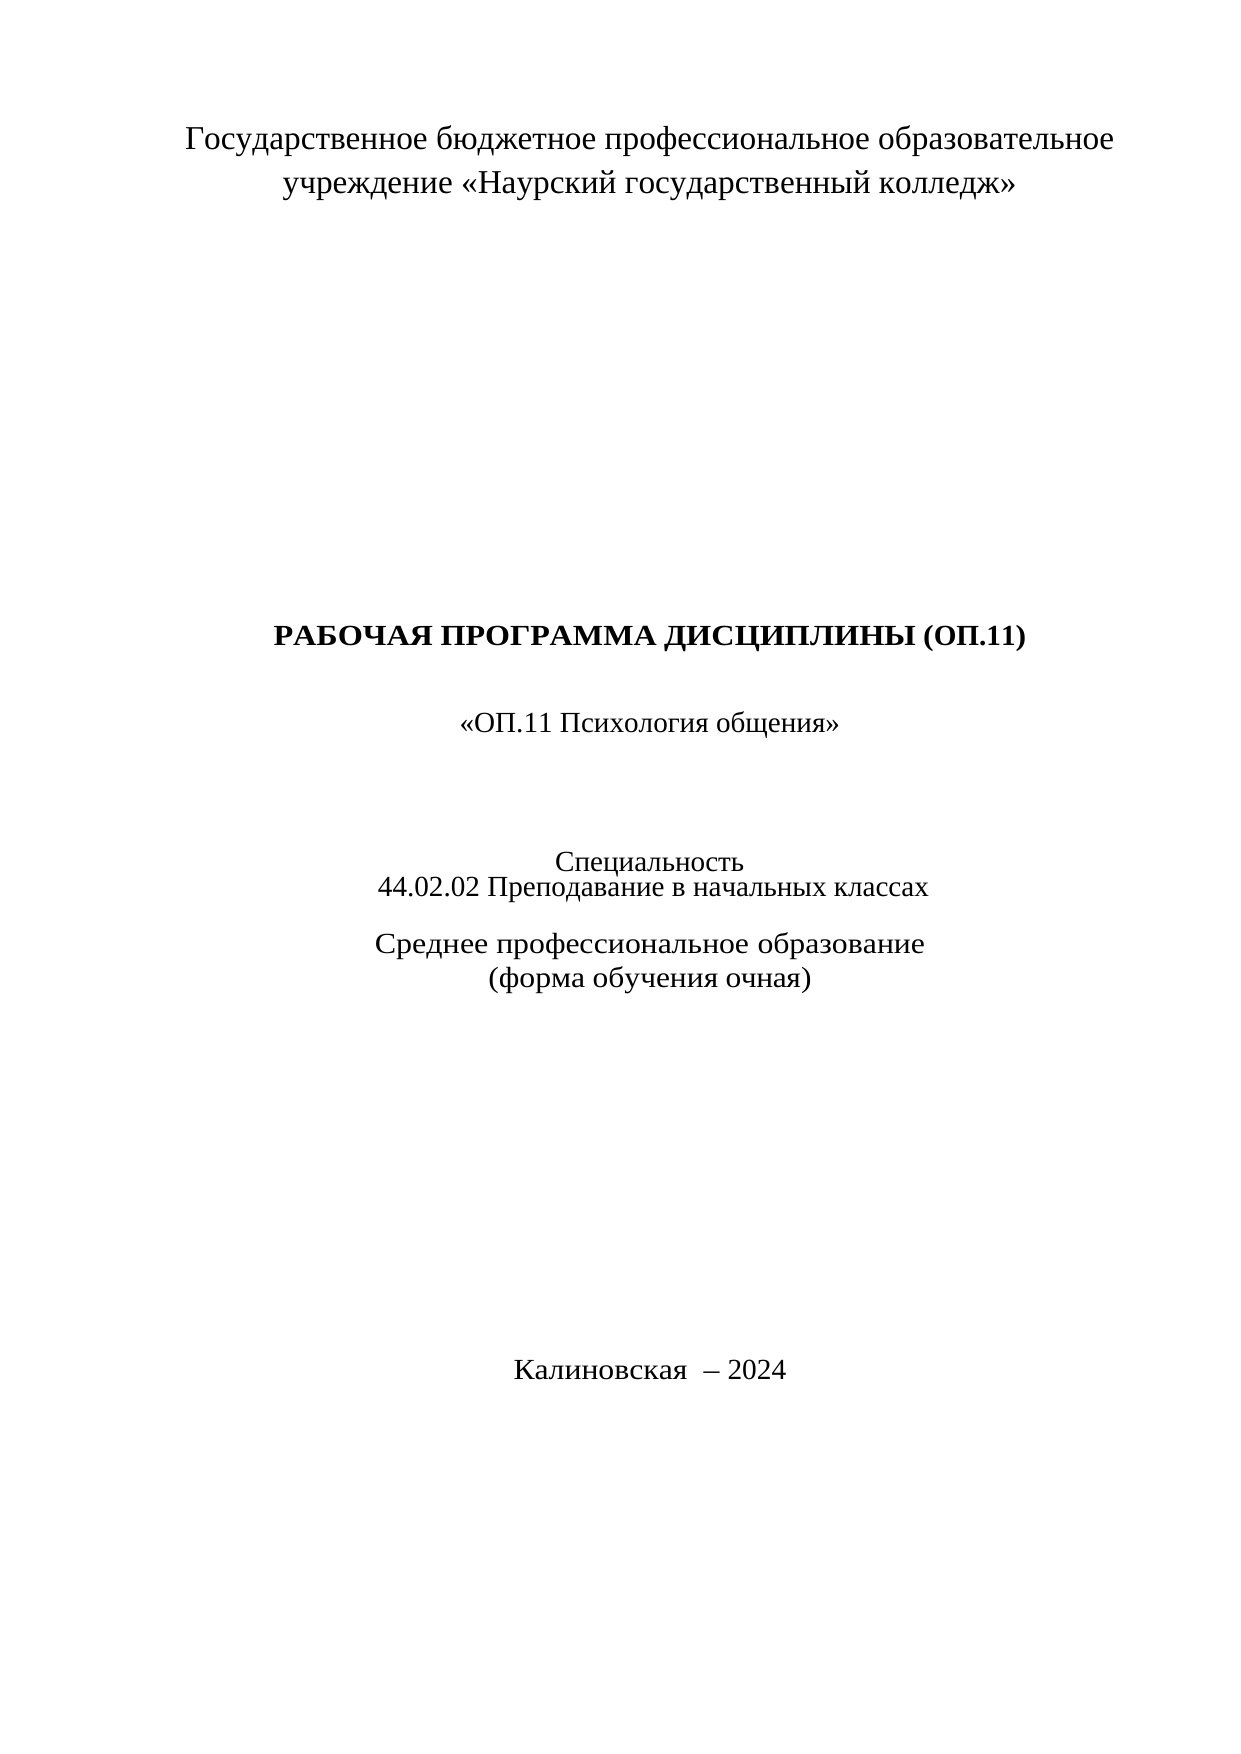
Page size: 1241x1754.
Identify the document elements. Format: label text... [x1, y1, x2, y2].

text 44.02.02 Преподавание в начальных классах [118, 876, 1181, 901]
text РАБОЧАЯ ПРОГРАММА ДИСЦИПЛИНЫ (ОП.11) [118, 618, 1181, 651]
text Калиновская – 2024 [118, 1352, 1181, 1386]
text Государственное бюджетное профессиональное образовательное учреждение «Наурский государственный колледж» [118, 118, 1181, 201]
text Среднее профессиональное образование [118, 926, 1181, 960]
subtitle «ОП.11 Психология общения» [118, 705, 1181, 739]
text (форма обучения очная) [118, 960, 1181, 993]
text Специальность [118, 851, 1181, 876]
